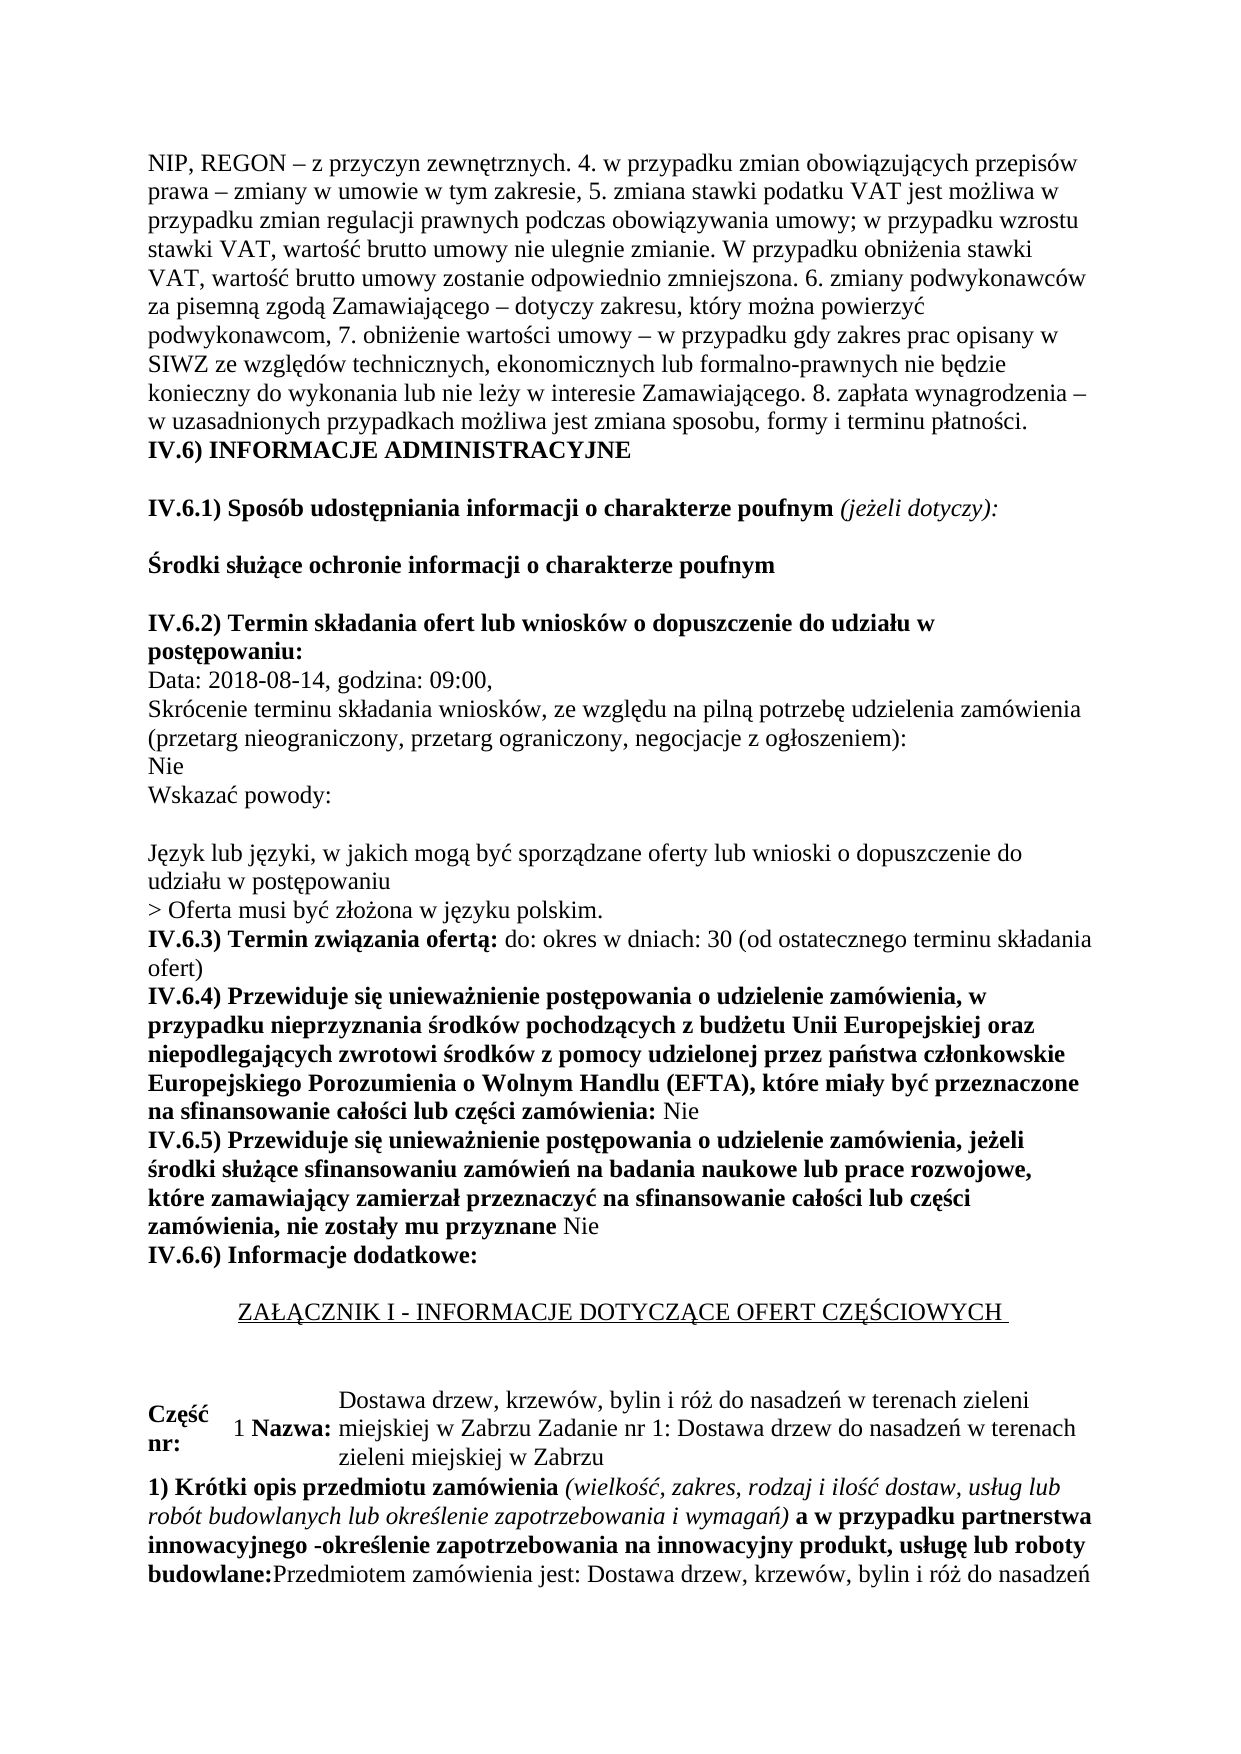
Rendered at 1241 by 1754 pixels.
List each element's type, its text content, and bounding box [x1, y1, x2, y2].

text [148, 1472, 1093, 1587]
text ZAŁĄCZNIK I - INFORMACJE DOTYCZĄCE OFERT CZĘŚCIOWYCH [148, 1297, 1093, 1326]
table_header 1 [231, 1383, 250, 1472]
table_header Dostawa drzew, krzewów, bylin i róż do nasadzeń w terenach zieleni miejskiej w Zabrzu Zadanie nr 1: Dostawa drzew do nasadzeń w terenach zieleni miejskiej w Zabrzu [337, 1383, 1100, 1472]
table_header Część nr: [146, 1383, 231, 1472]
table_header Nazwa: [250, 1383, 337, 1472]
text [148, 148, 1093, 1297]
